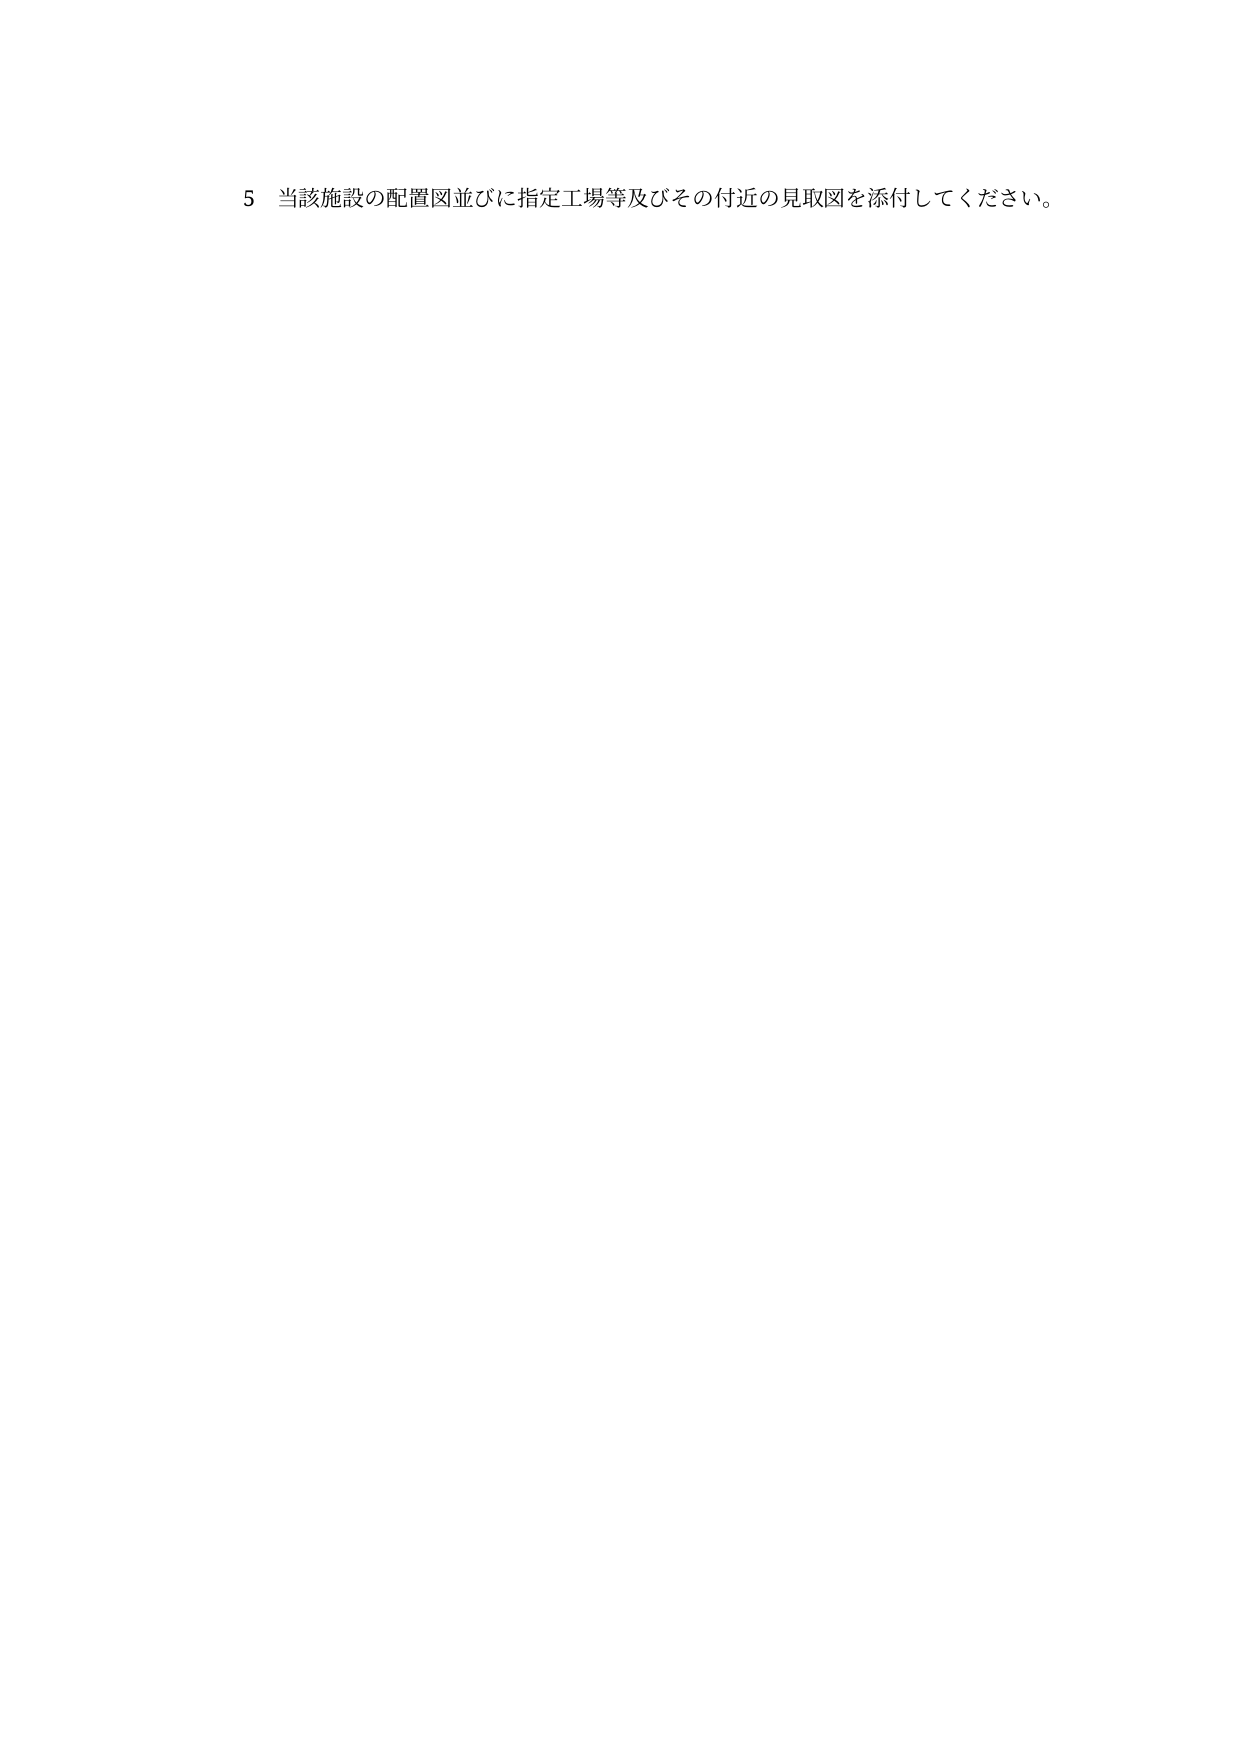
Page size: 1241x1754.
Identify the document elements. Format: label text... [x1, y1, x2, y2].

text 5 当該施設の配置図並びに指定工場等及びその付近の見取図を添付してください。 [177, 179, 1063, 214]
